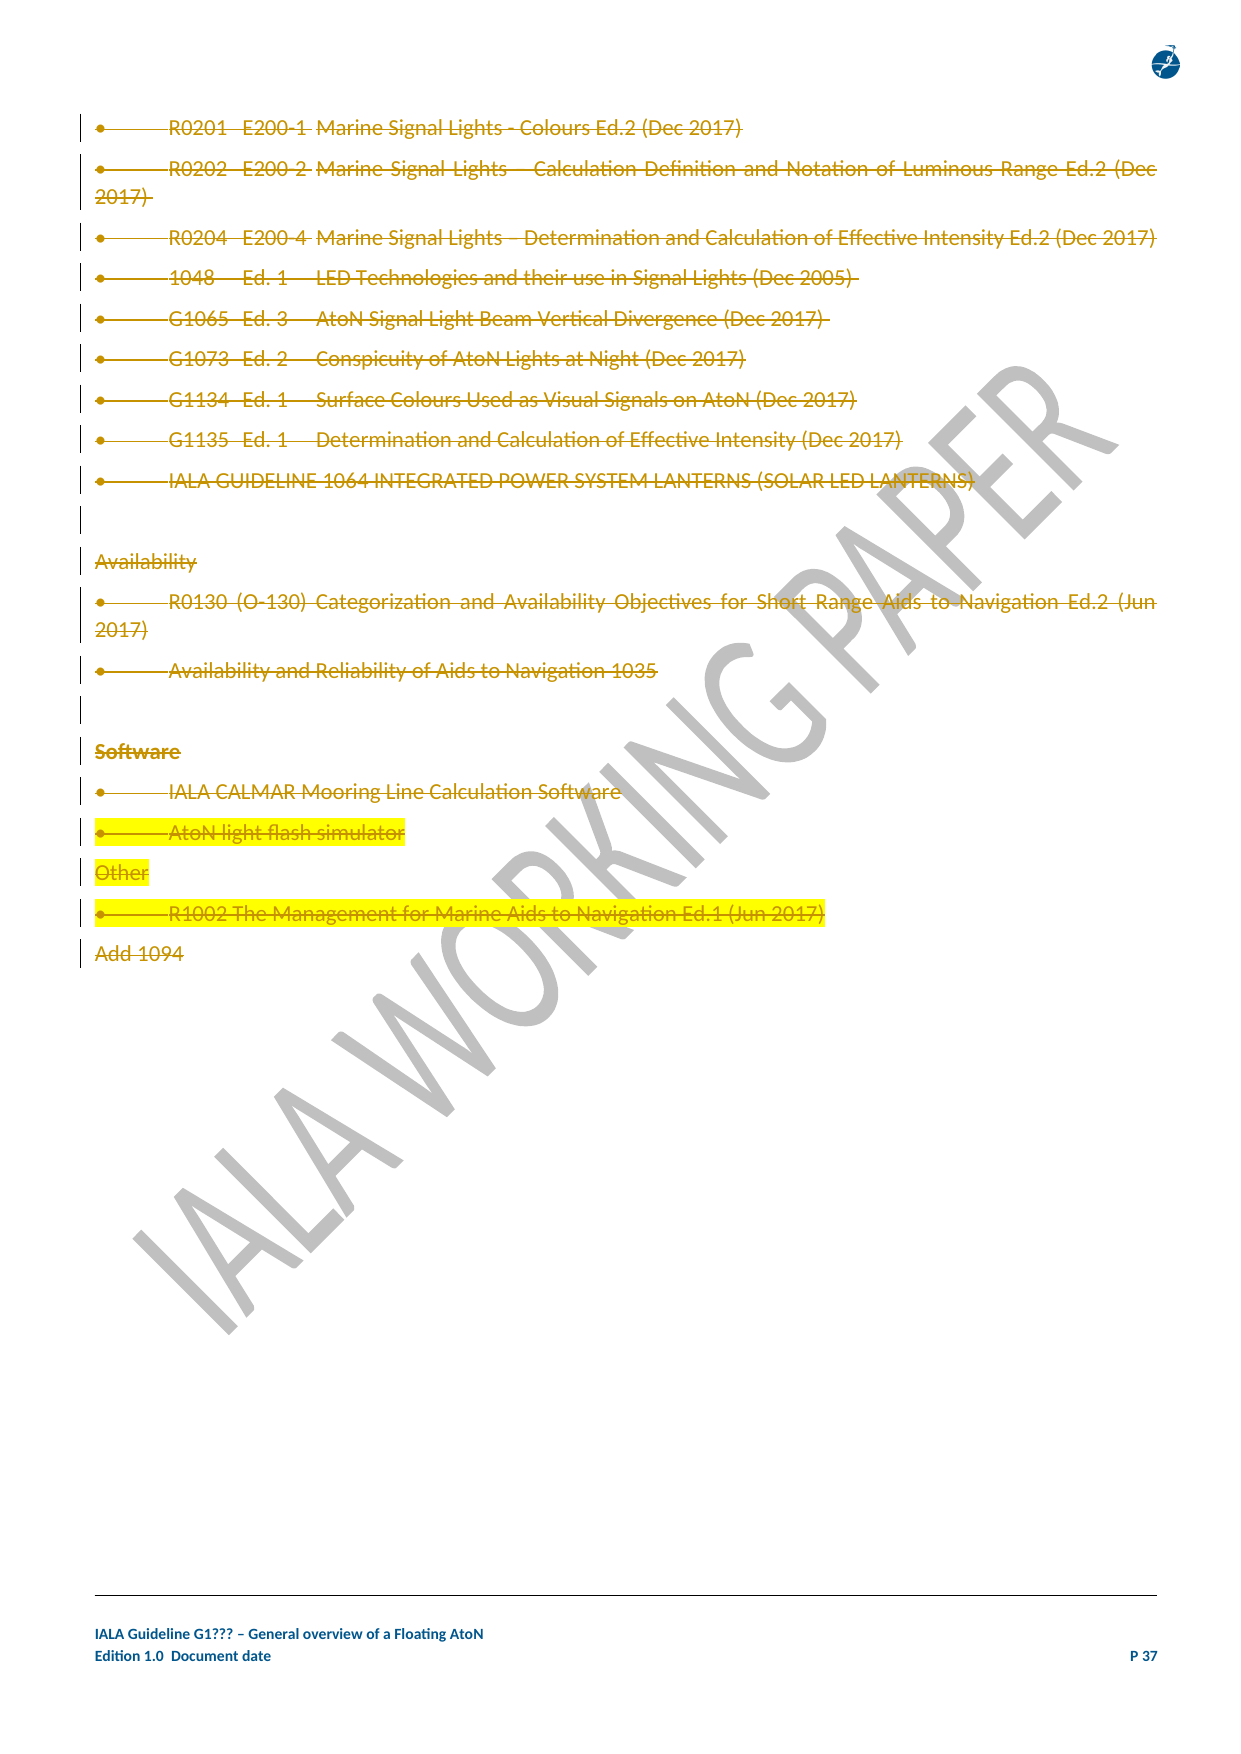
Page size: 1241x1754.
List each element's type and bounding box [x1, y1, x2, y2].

picture [1120, 0, 1239, 114]
